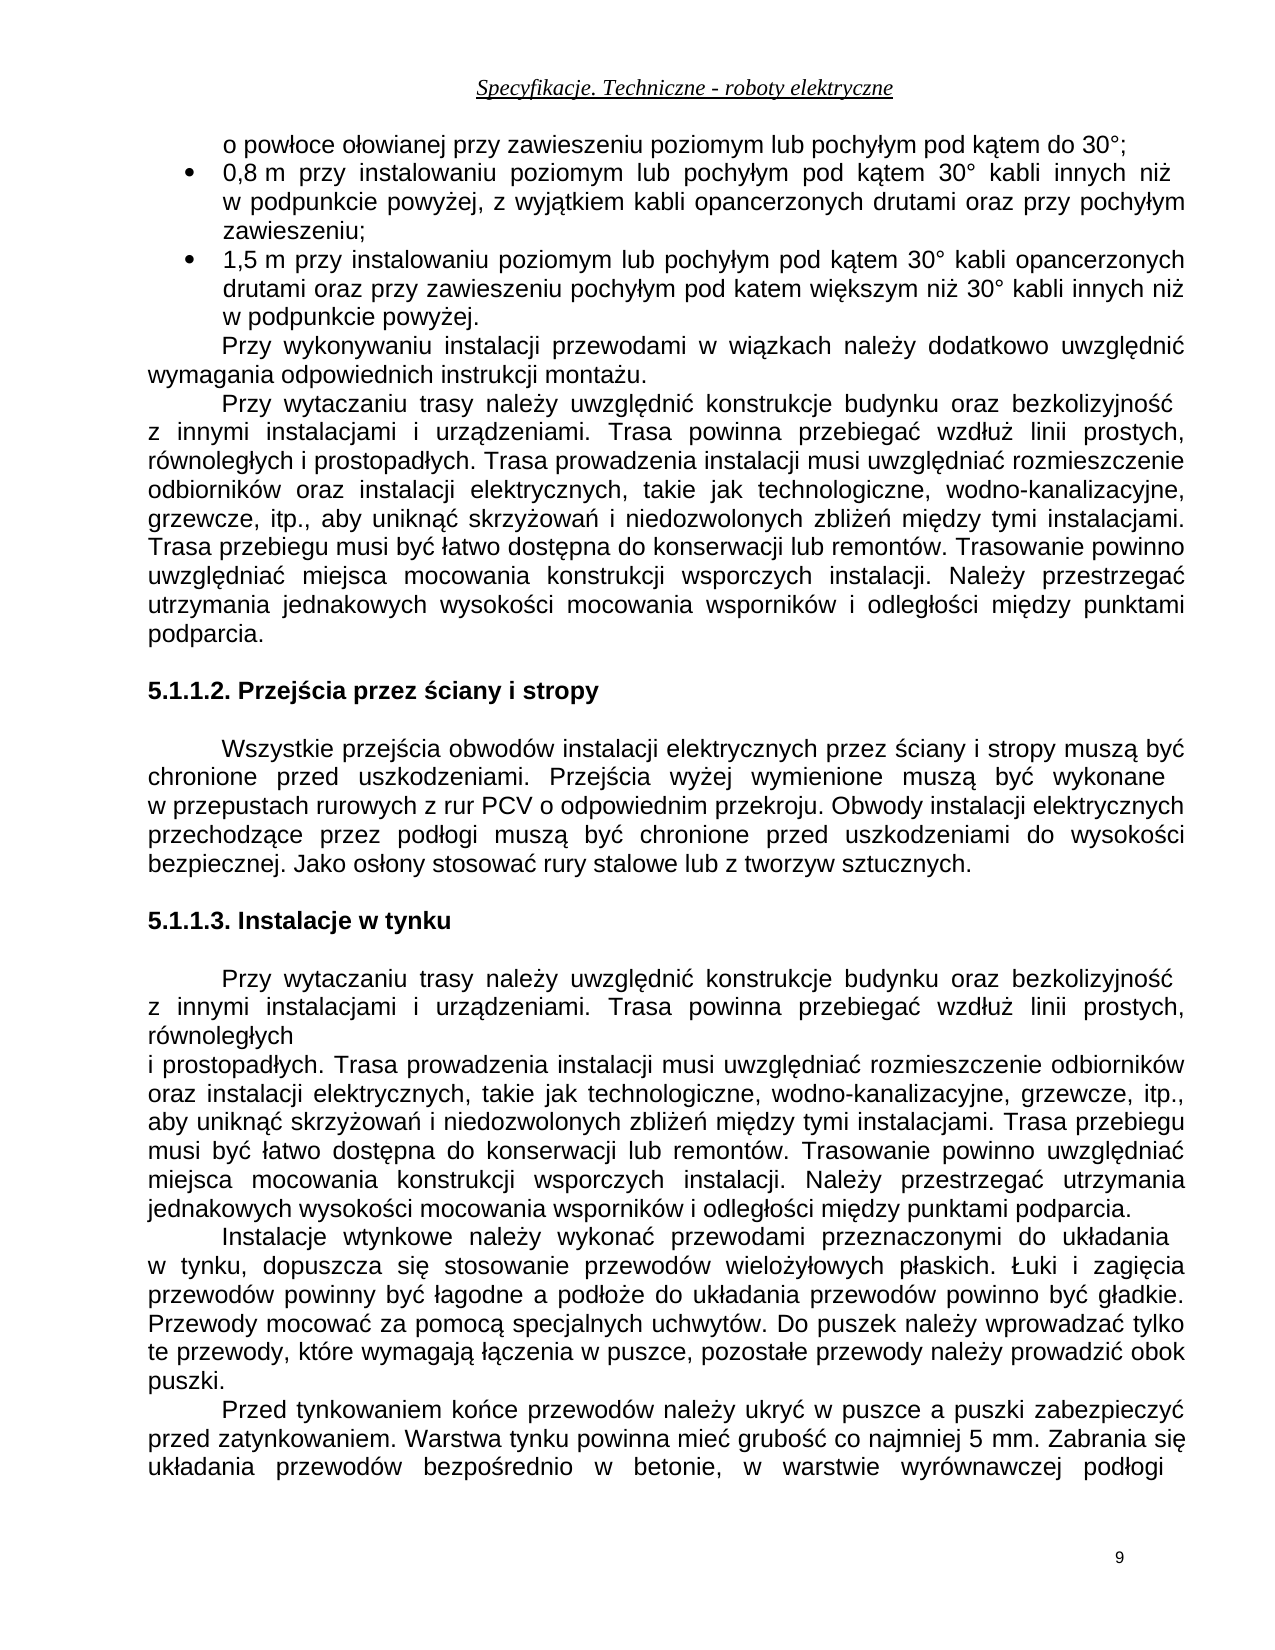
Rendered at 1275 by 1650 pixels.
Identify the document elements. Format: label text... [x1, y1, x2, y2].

list 1,5 m przy instalowaniu poziomym lub pochyłym pod kątem 30° kabli opancerzonych drutami oraz przy zawieszeniu pochyłym pod katem większym niż 30° kabli innych niż w podpunkcie powyżej. [185, 245, 1186, 331]
text 5.1.1.3. Instalacje w tynku [148, 906, 1186, 935]
text Przy wytaczaniu trasy należy uwzględnić konstrukcje budynku oraz bezkolizyjność z innymi instalacjami i urządzeniami. Trasa powinna przebiegać wzdłuż linii prostych, równoległych i prostopadłych. Trasa prowadzenia instalacji musi uwzględniać rozmieszczenie odbiorników oraz instalacji elektrycznych, takie jak technologiczne, wodno-kanalizacyjne, grzewcze, itp., aby uniknąć skrzyżowań i niedozwolonych zbliżeń między tymi instalacjami. Trasa przebiegu musi być łatwo dostępna do konserwacji lub remontów. Trasowanie powinno uwzględniać miejsca mocowania konstrukcji wsporczych instalacji. Należy przestrzegać utrzymania jednakowych wysokości mocowania wsporników i odległości między punktami podparcia. [148, 388, 1186, 647]
text Instalacje wtynkowe należy wykonać przewodami przeznaczonymi do układania w tynku, dopuszcza się stosowanie przewodów wielożyłowych płaskich. Łuki i zagięcia przewodów powinny być łagodne a podłoże do układania przewodów powinno być gładkie. Przewody mocować za pomocą specjalnych uchwytów. Do puszek należy wprowadzać tylko te przewody, które wymagają łączenia w puszce, pozostałe przewody należy prowadzić obok puszki. [148, 1222, 1186, 1395]
text 5.1.1.2. Przejścia przez ściany i stropy [148, 676, 1186, 705]
text Przy wykonywaniu instalacji przewodami w wiązkach należy dodatkowo uwzględnić wymagania odpowiednich instrukcji montażu. [148, 331, 1186, 388]
text Przy wytaczaniu trasy należy uwzględnić konstrukcje budynku oraz bezkolizyjność z innymi instalacjami i urządzeniami. Trasa powinna przebiegać wzdłuż linii prostych, równoległych i prostopadłych. Trasa prowadzenia instalacji musi uwzględniać rozmieszczenie odbiorników oraz instalacji elektrycznych, takie jak technologiczne, wodno-kanalizacyjne, grzewcze, itp., aby uniknąć skrzyżowań i niedozwolonych zbliżeń między tymi instalacjami. Trasa przebiegu musi być łatwo dostępna do konserwacji lub remontów. Trasowanie powinno uwzględniać miejsca mocowania konstrukcji wsporczych instalacji. Należy przestrzegać utrzymania jednakowych wysokości mocowania wsporników i odległości między punktami podparcia. [148, 963, 1186, 1222]
list 0,8 m przy instalowaniu poziomym lub pochyłym pod kątem 30° kabli innych niż w podpunkcie powyżej, z wyjątkiem kabli opancerzonych drutami oraz przy pochyłym zawieszeniu; [185, 158, 1186, 245]
text Wszystkie przejścia obwodów instalacji elektrycznych przez ściany i stropy muszą być chronione przed uszkodzeniami. Przejścia wyżej wymienione muszą być wykonane w przepustach rurowych z rur PCV o odpowiednim przekroju. Obwody instalacji elektrycznych przechodzące przez podłogi muszą być chronione przed uszkodzeniami do wysokości bezpiecznej. Jako osłony stosować rury stalowe lub z tworzyw sztucznych. [148, 733, 1186, 877]
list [185, 129, 1186, 158]
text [148, 1395, 1186, 1481]
